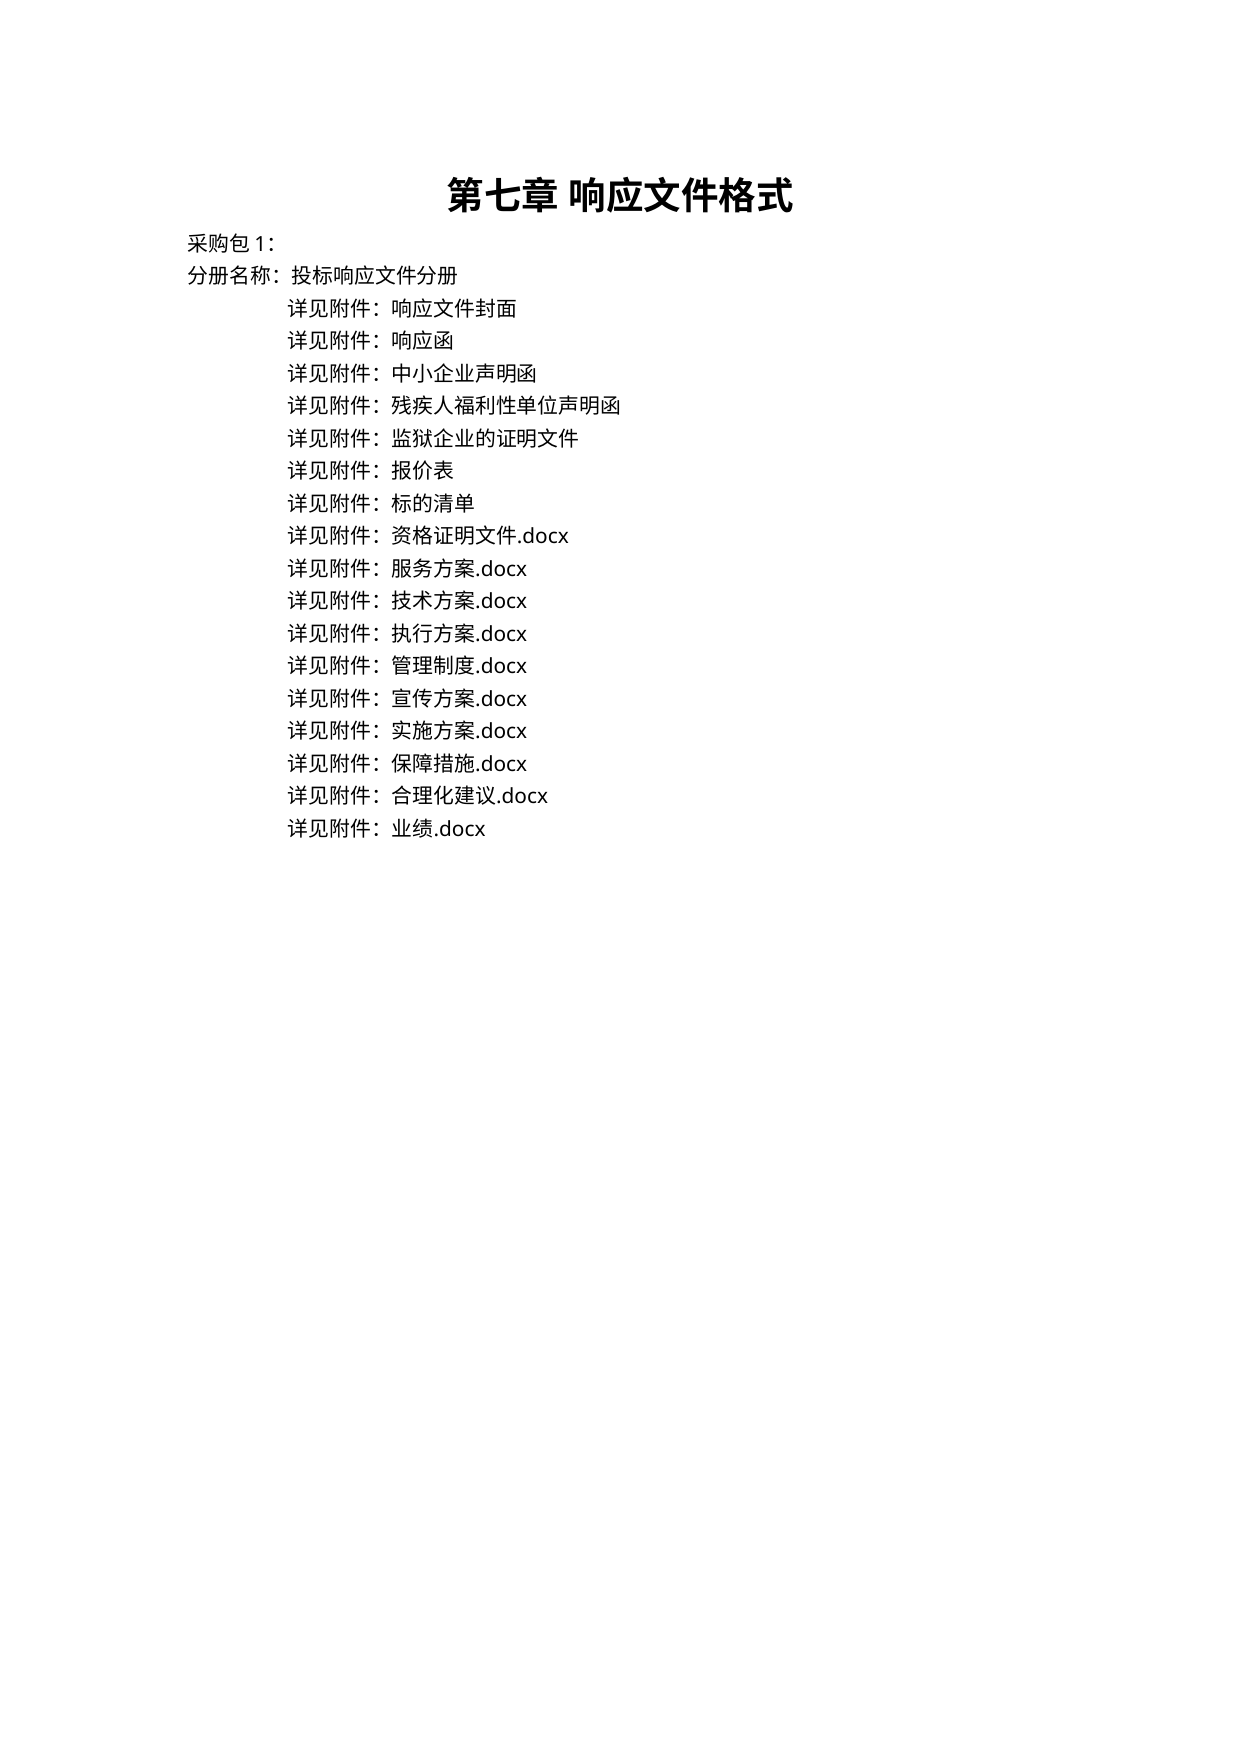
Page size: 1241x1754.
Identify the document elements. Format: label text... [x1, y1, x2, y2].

text 详见附件：实施方案.docx [187, 714, 1053, 747]
text 详见附件：中小企业声明函 [187, 357, 1053, 389]
text 分册名称：投标响应文件分册 [187, 259, 1053, 292]
text 详见附件：监狱企业的证明文件 [187, 422, 1053, 454]
text 第七章 响应文件格式 [187, 162, 1053, 227]
text 详见附件：管理制度.docx [187, 649, 1053, 682]
text 详见附件：业绩.docx [187, 812, 1053, 844]
text 详见附件：保障措施.docx [187, 747, 1053, 779]
text 详见附件：响应文件封面 [187, 292, 1053, 324]
text 详见附件：技术方案.docx [187, 584, 1053, 617]
text 详见附件：合理化建议.docx [187, 779, 1053, 812]
text 详见附件：宣传方案.docx [187, 682, 1053, 714]
text 详见附件：服务方案.docx [187, 552, 1053, 584]
text 详见附件：响应函 [187, 324, 1053, 357]
text 详见附件：资格证明文件.docx [187, 519, 1053, 552]
text 采购包1： [187, 227, 1053, 259]
text 详见附件：标的清单 [187, 487, 1053, 519]
text 详见附件：报价表 [187, 454, 1053, 487]
text 详见附件：执行方案.docx [187, 617, 1053, 649]
text 详见附件：残疾人福利性单位声明函 [187, 389, 1053, 422]
